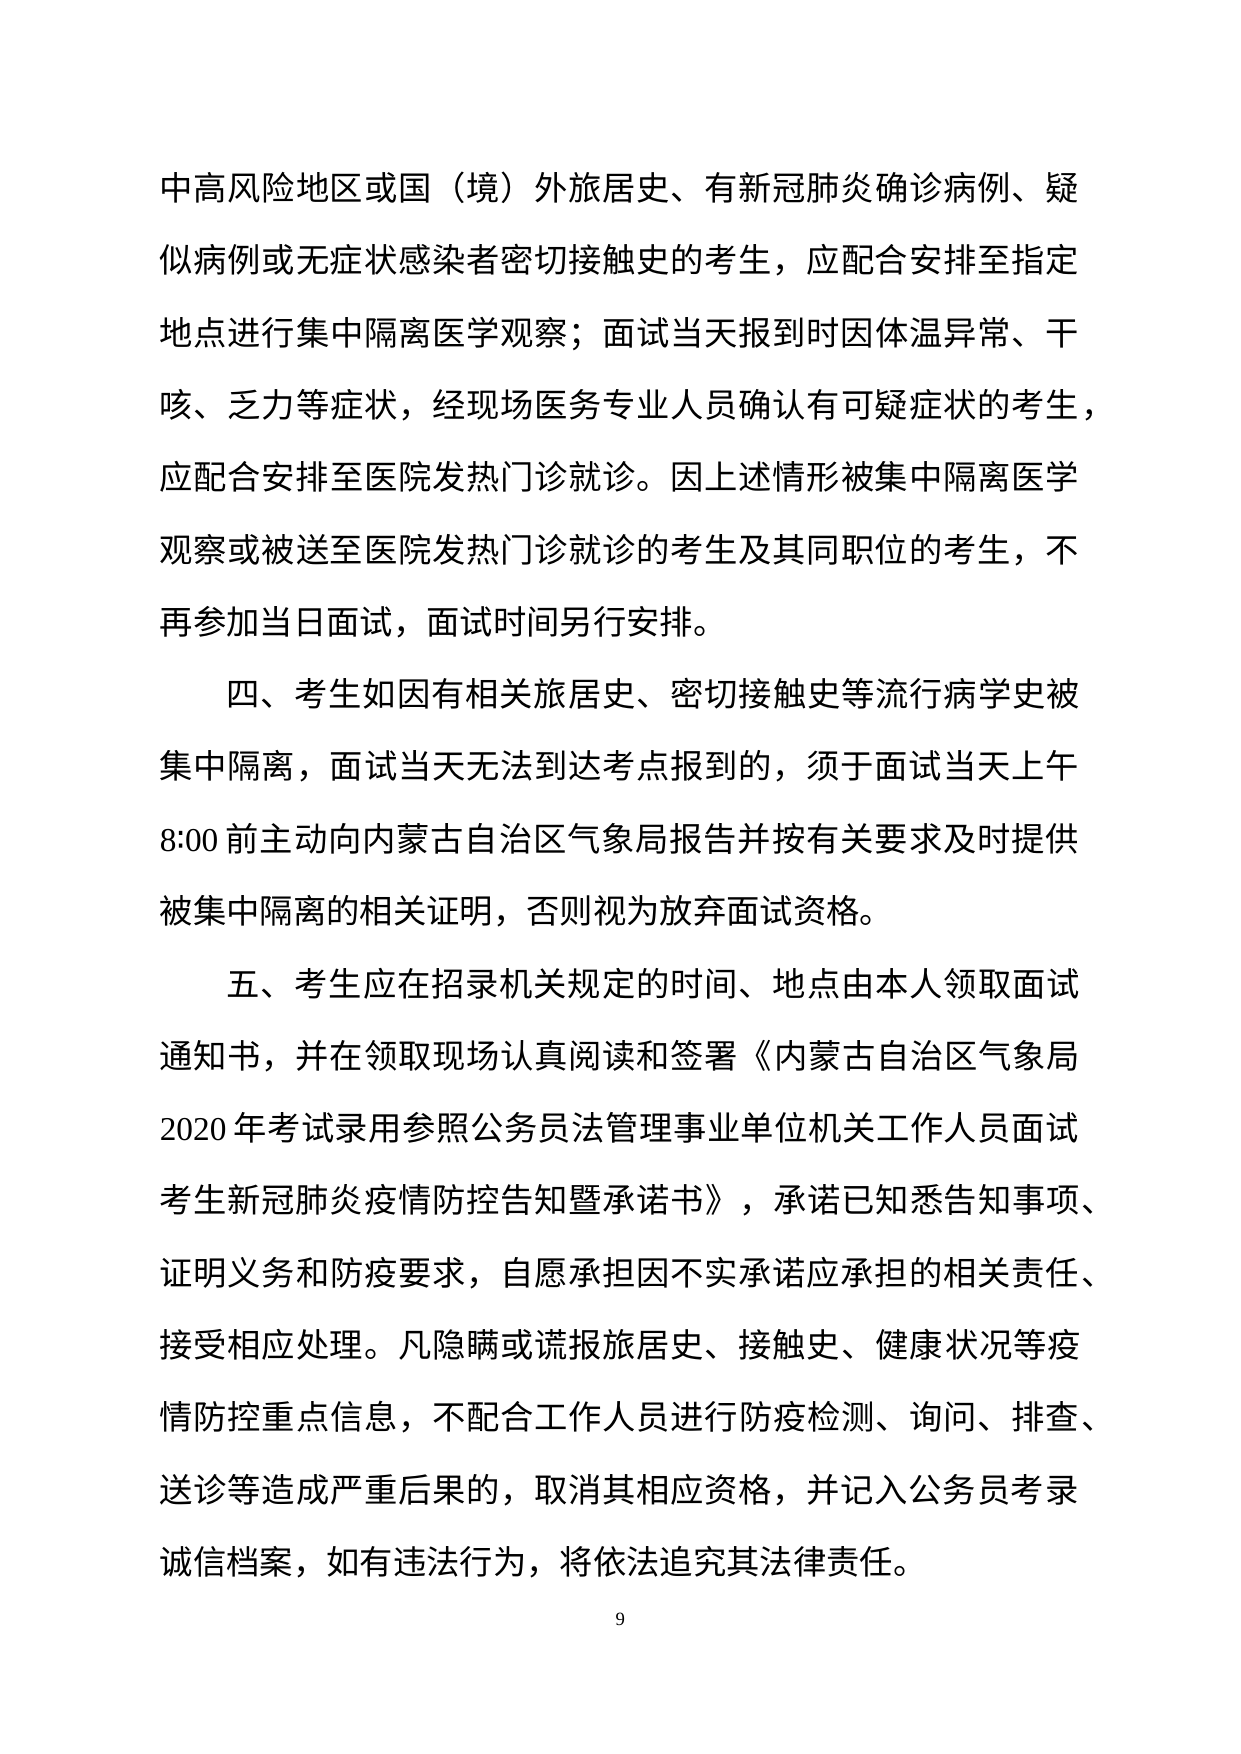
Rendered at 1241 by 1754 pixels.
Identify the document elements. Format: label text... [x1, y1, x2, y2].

text 五、考生应在招录机关规定的时间、地点由本人领取面试通知书，并在领取现场认真阅读和签署《内蒙古自治区气象局2020年考试录用参照公务员法管理事业单位机关工作人员面试考生新冠肺炎疫情防控告知暨承诺书》，承诺已知悉告知事项、证明义务和防疫要求，自愿承担因不实承诺应承担的相关责任、接受相应处理。凡隐瞒或谎报旅居史、接触史、健康状况等疫情防控重点信息，不配合工作人员进行防疫检测、询问、排查、送诊等造成严重后果的，取消其相应资格，并记入公务员考录诚信档案，如有违法行为，将依法追究其法律责任。 [159, 957, 1081, 1584]
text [159, 162, 1081, 644]
text 四、考生如因有相关旅居史、密切接触史等流行病学史被集中隔离，面试当天无法到达考点报到的，须于面试当天上午8∶00前主动向内蒙古自治区气象局报告并按有关要求及时提供被集中隔离的相关证明，否则视为放弃面试资格。 [159, 668, 1081, 933]
